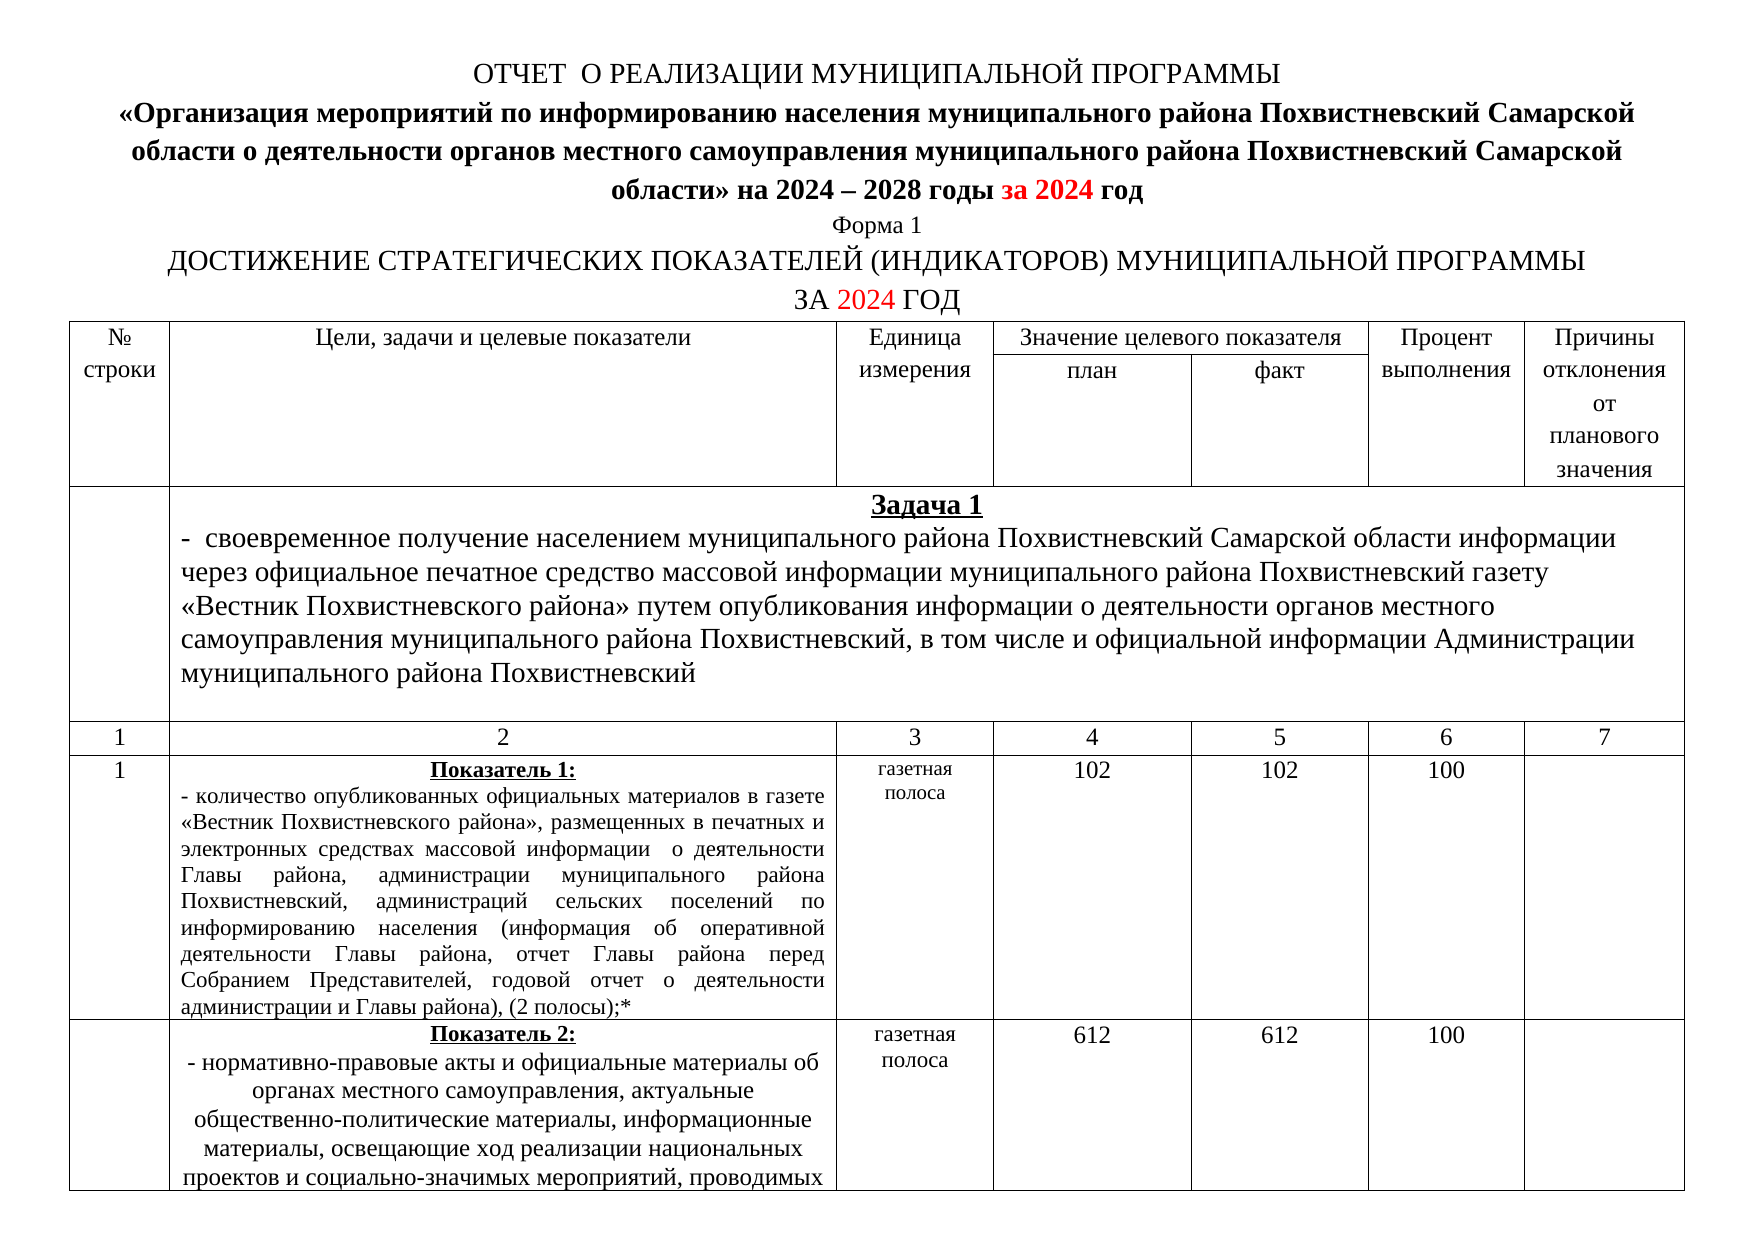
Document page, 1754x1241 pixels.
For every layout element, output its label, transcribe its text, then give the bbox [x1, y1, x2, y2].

table_cell 5 [1192, 722, 1368, 754]
table_cell 612 [994, 1020, 1191, 1190]
table_cell 3 [837, 722, 993, 754]
table_cell [70, 487, 169, 721]
table_cell газетная полоса [837, 756, 993, 1019]
table_cell факт [1192, 355, 1368, 486]
table_cell Задача 1 - своевременное получение населением муниципального района Похвистневский Самарской области информации через официальное печатное средство массовой информации муниципального района Похвистневский газету «Вестник Похвистневского района» путем опубликования информации о деятельности органов местного самоуправления муниципального района Похвистневский, в том числе и официальной информации Администрации муниципального района Похвистневский [170, 487, 1684, 721]
text «Организация мероприятий по информированию населения муниципального района Похвистневский Самарской области о деятельности органов местного самоуправления муниципального района Похвистневский Самарской области» на 2024 – 2028 годы за 2024 год [118, 95, 1636, 205]
table_cell 2 [170, 722, 836, 754]
table_cell 7 [1525, 722, 1684, 754]
table_cell 102 [994, 756, 1191, 1019]
table_cell [70, 1020, 169, 1190]
table_header Цели, задачи и целевые показатели [170, 322, 836, 486]
text ОТЧЕТ О РЕАЛИЗАЦИИ МУНИЦИПАЛЬНОЙ ПРОГРАММЫ [118, 56, 1636, 90]
table_cell 612 [1192, 1020, 1368, 1190]
table_header Значение целевого показателя [994, 322, 1368, 354]
table_header № строки [70, 322, 169, 486]
table_header Процент выполнения [1369, 322, 1524, 486]
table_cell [170, 1020, 836, 1190]
table_header Причины отклонения от планового значения [1525, 322, 1684, 486]
table_cell 102 [1192, 756, 1368, 1019]
text Форма 1 [118, 210, 1636, 239]
text ДОСТИЖЕНИЕ СТРАТЕГИЧЕСКИХ ПОКАЗАТЕЛЕЙ (ИНДИКАТОРОВ) МУНИЦИПАЛЬНОЙ ПРОГРАММЫ [118, 243, 1636, 277]
table_cell 1 [70, 756, 169, 1019]
table_cell 1 [70, 722, 169, 754]
table_cell 100 [1369, 1020, 1524, 1190]
table_cell план [994, 355, 1191, 486]
table_cell [1525, 756, 1684, 1019]
table_cell Показатель 1: - количество опубликованных официальных материалов в газете «Вестник Похвистневского района», размещенных в печатных и электронных средствах массовой информации о деятельности Главы района, администрации муниципального района Похвистневский, администраций сельских поселений по информированию населения (информация об оперативной деятельности Главы района, отчет Главы района перед Собранием Представителей, годовой отчет о деятельности администрации и Главы района), (2 полосы);* [170, 756, 836, 1019]
table_cell 100 [1369, 756, 1524, 1019]
table_cell 6 [1369, 722, 1524, 754]
table_cell 4 [994, 722, 1191, 754]
table_header Единица измерения [837, 322, 993, 486]
table_cell газетная полоса [837, 1020, 993, 1190]
text ЗА 2024 ГОД [118, 282, 1636, 316]
table_cell [1525, 1020, 1684, 1190]
